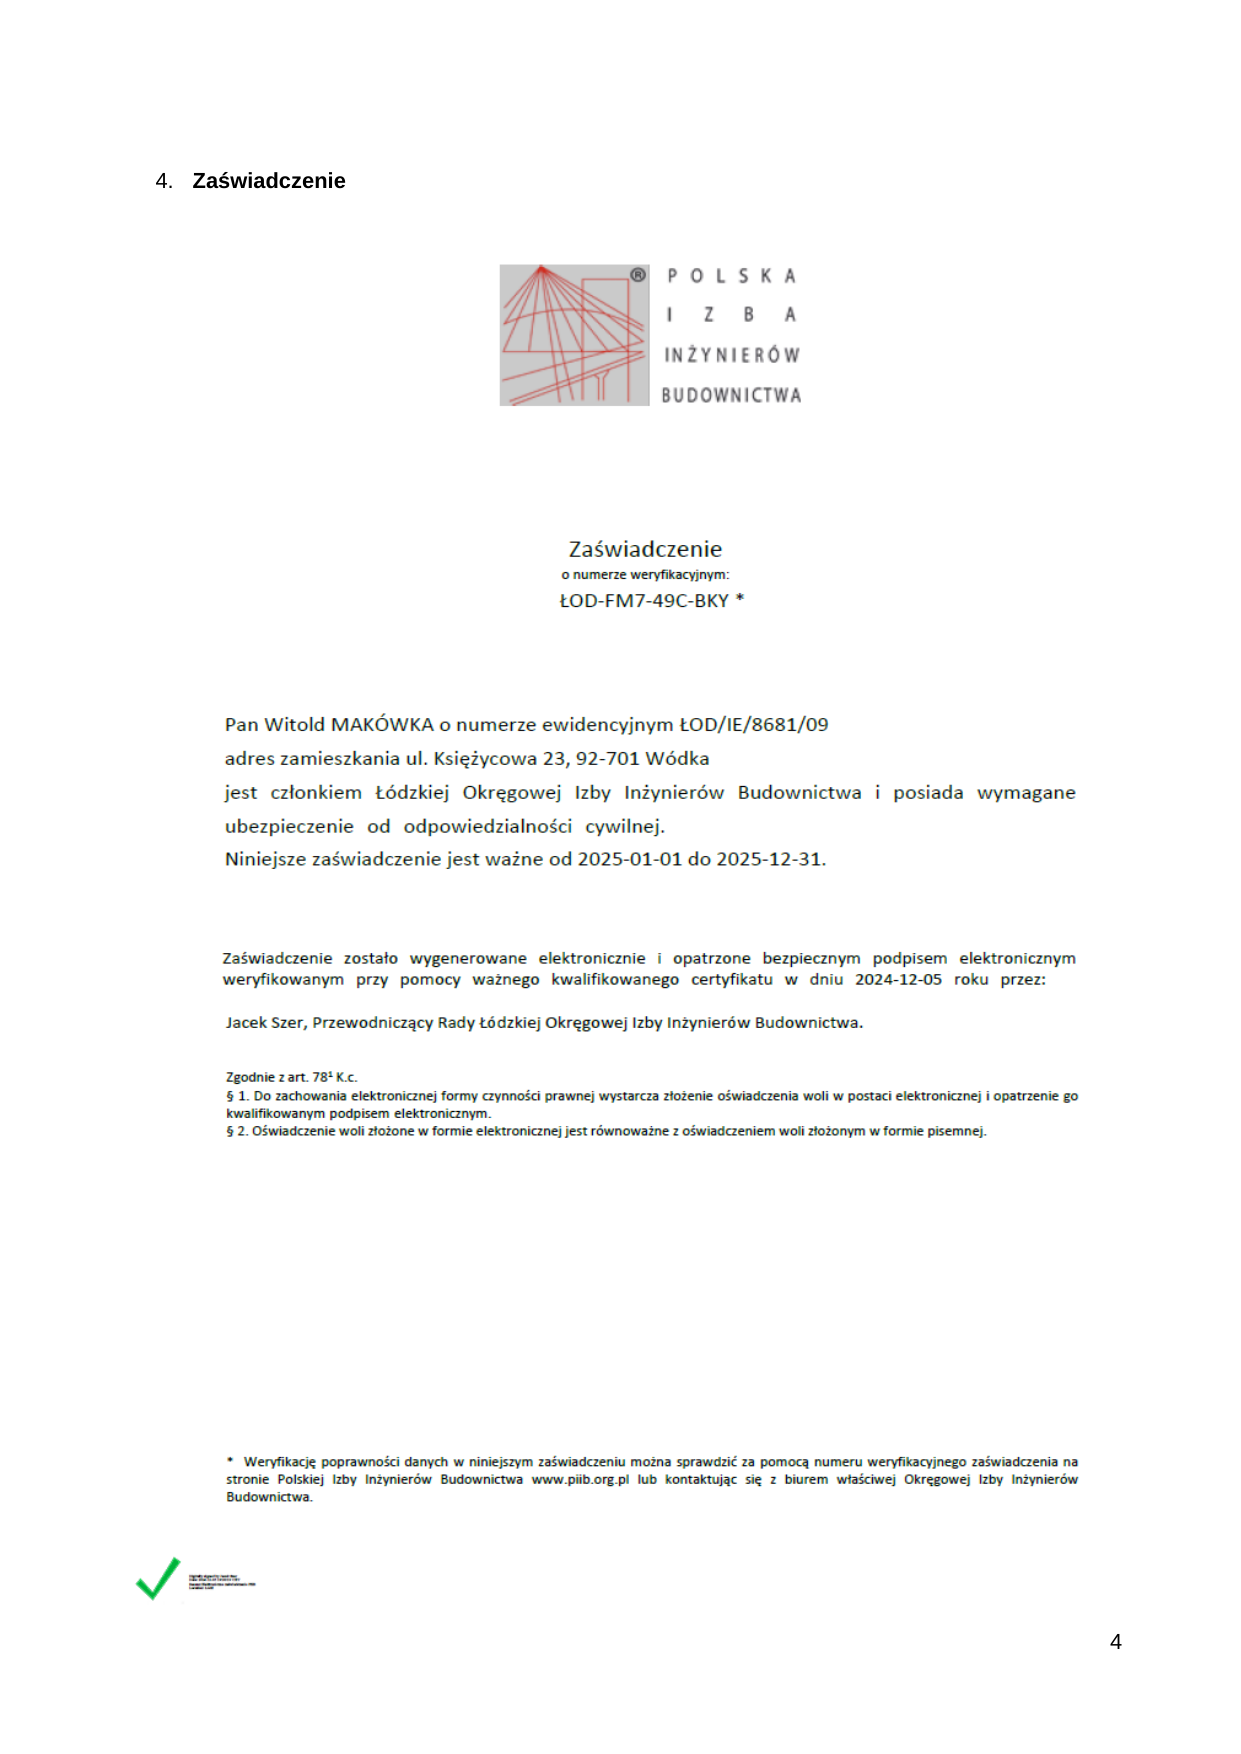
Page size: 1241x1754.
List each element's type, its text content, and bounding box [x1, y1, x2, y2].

subtitle Zaświadczenie [155, 168, 1122, 193]
